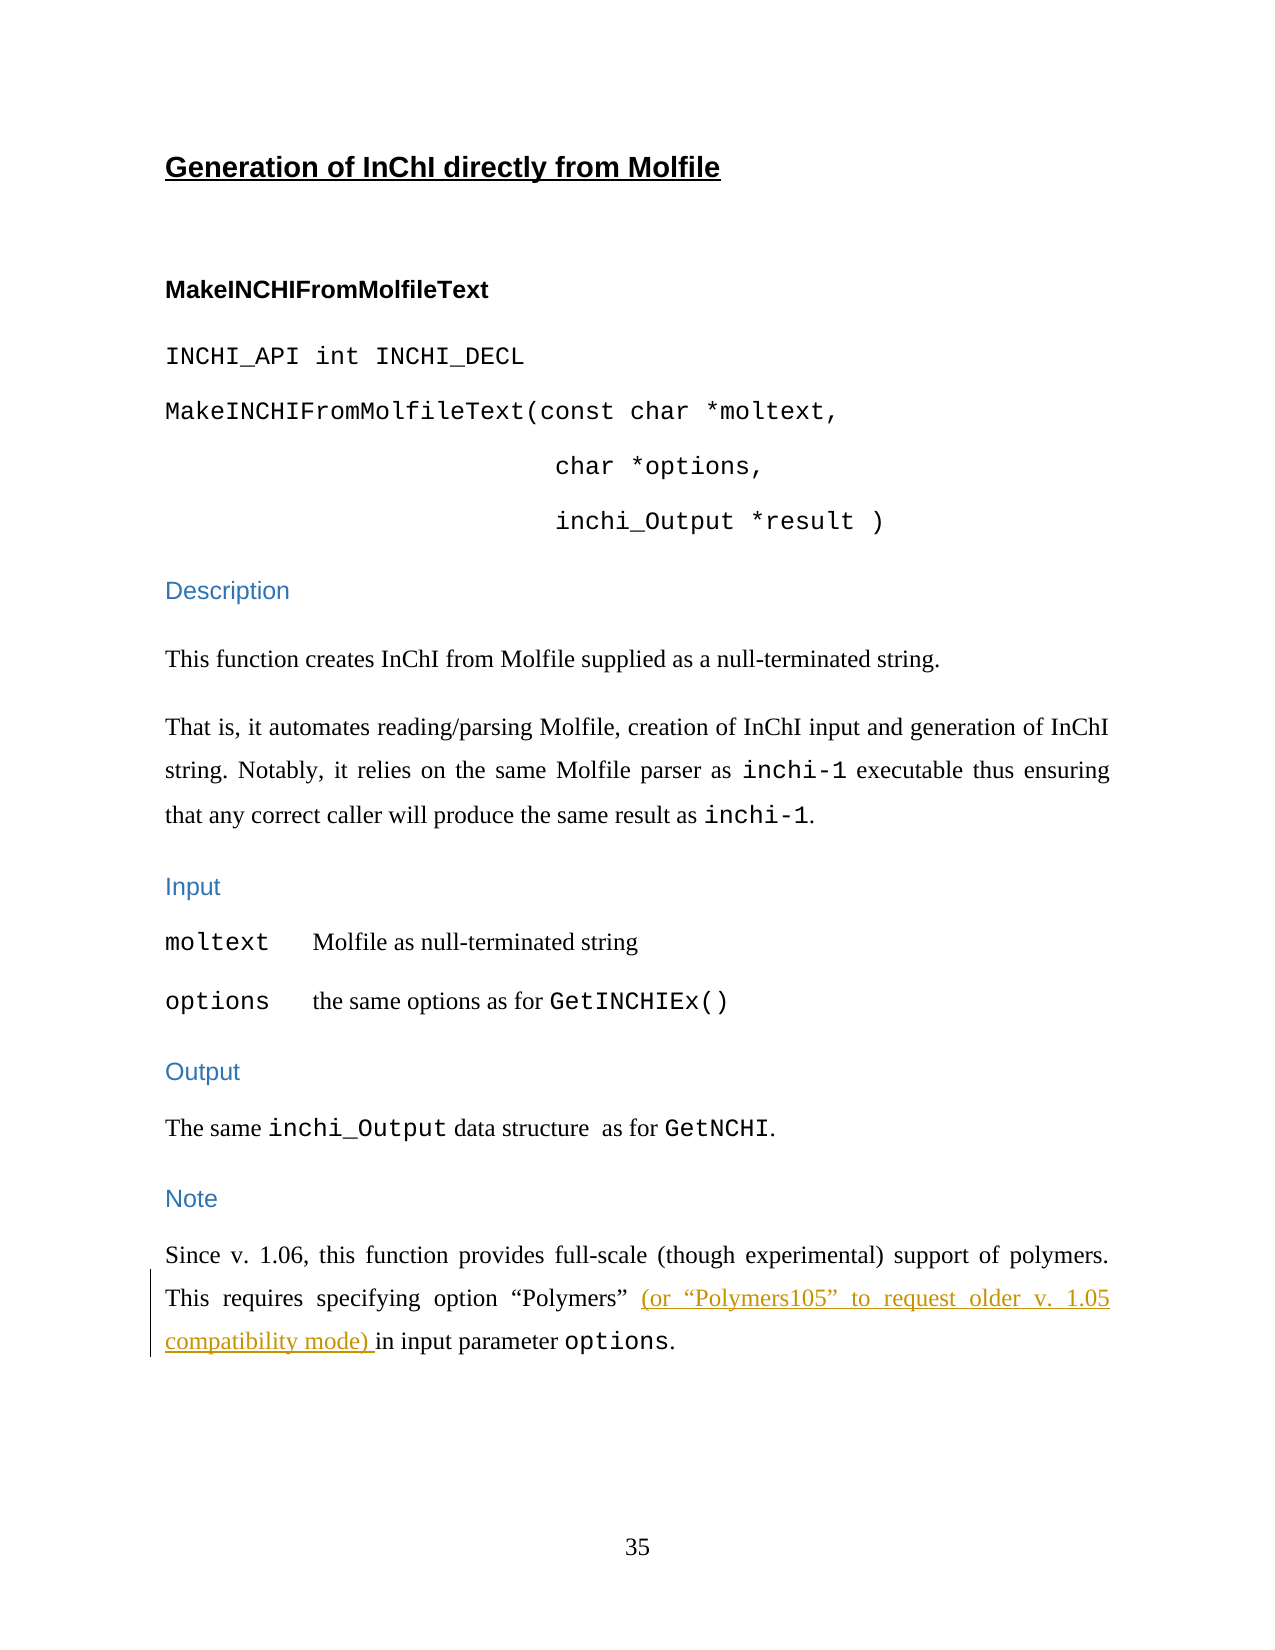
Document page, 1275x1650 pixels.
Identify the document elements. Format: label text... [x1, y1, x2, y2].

text INCHI_API int INCHI_DECL [165, 343, 1110, 372]
text Since v. 1.06, this function provides full-scale (though experimental) support of polymers. This requires specifying option “Polymers” in input parameter options. [165, 1240, 1110, 1357]
text The same inchi_Output data structure as for GetNCHI. [165, 1113, 1110, 1144]
subtitle Input [165, 872, 1110, 901]
subtitle Description [165, 576, 1110, 605]
text inchi_Output *result ) [165, 508, 1110, 537]
subtitle Note [165, 1184, 1110, 1213]
text char *options, [165, 453, 1110, 482]
subtitle MakeINCHIFromMolfileText [165, 275, 1110, 304]
text options the same options as for GetINCHIEx() [165, 986, 1110, 1017]
text MakeINCHIFromMolfileText(const char *moltext, [165, 398, 1110, 427]
text moltext Molfile as null-terminated string [165, 927, 1110, 958]
subtitle Generation of InChI directly from Molfile [165, 150, 1110, 183]
subtitle Output [165, 1057, 1110, 1086]
text That is, it automates reading/parsing Molfile, creation of InChI input and generation of InChI string. Notably, it relies on the same Molfile parser as inchi-1 executable thus ensuring that any correct caller will produce the same result as inchi-1. [165, 712, 1110, 831]
text This function creates InChI from Molfile supplied as a null-terminated string. [165, 644, 1110, 673]
